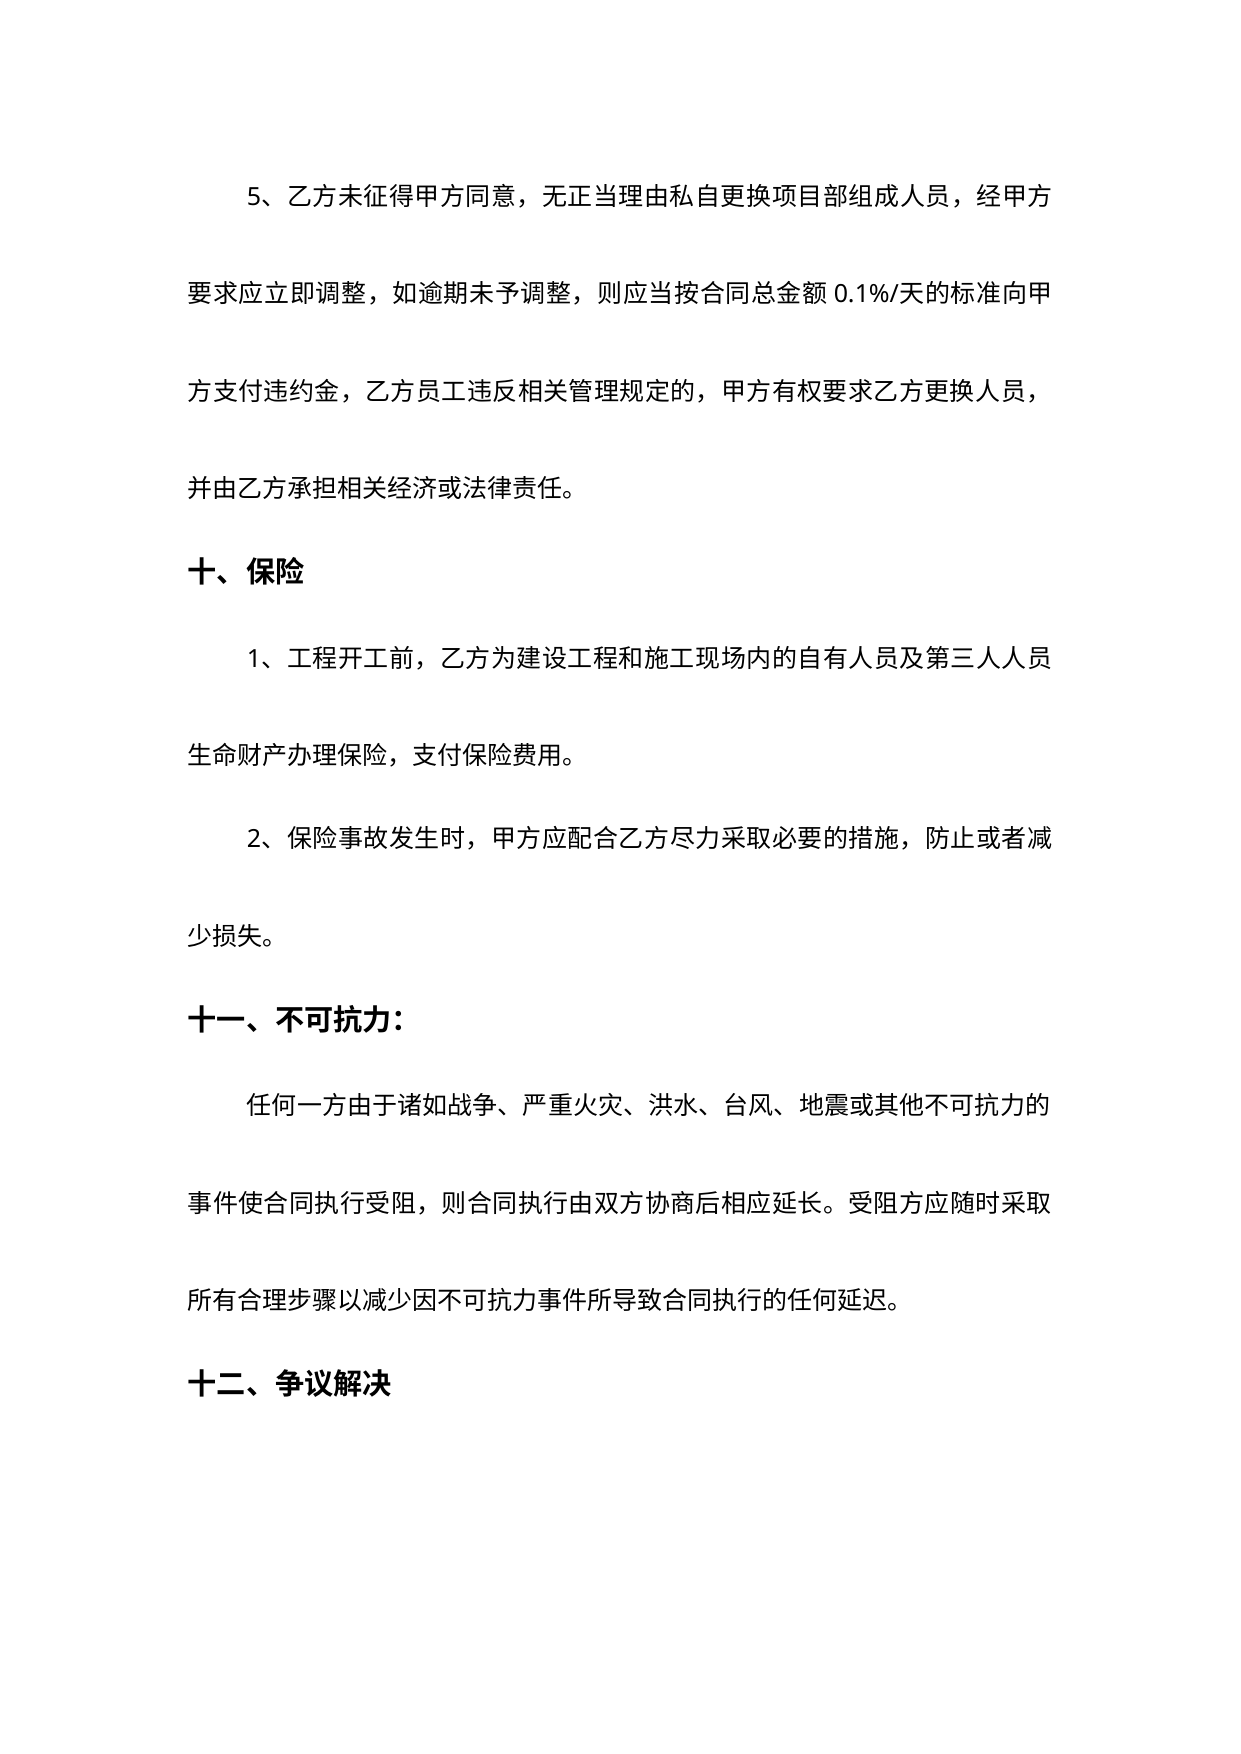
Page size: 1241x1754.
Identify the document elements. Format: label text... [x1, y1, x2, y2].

text 十、保险 [187, 538, 1053, 603]
text 任何一方由于诸如战争、严重火灾、洪水、台风、地震或其他不可抗力的事件使合同执行受阻，则合同执行由双方协商后相应延长。受阻方应随时采取所有合理步骤以减少因不可抗力事件所导致合同执行的任何延迟。 [187, 1071, 1053, 1331]
text 5、乙方未征得甲方同意，无正当理由私自更换项目部组成人员，经甲方要求应立即调整，如逾期未予调整，则应当按合同总金额0.1%/天的标准向甲方支付违约金，乙方员工违反相关管理规定的，甲方有权要求乙方更换人员，并由乙方承担相关经济或法律责任。 [187, 162, 1053, 519]
text 十二、争议解决 [187, 1349, 1053, 1414]
text 2、保险事故发生时，甲方应配合乙方尽力采取必要的措施，防止或者减少损失。 [187, 804, 1053, 967]
text 十一、不可抗力： [187, 985, 1053, 1050]
text 1、工程开工前，乙方为建设工程和施工现场内的自有人员及第三人人员生命财产办理保险，支付保险费用。 [187, 624, 1053, 786]
